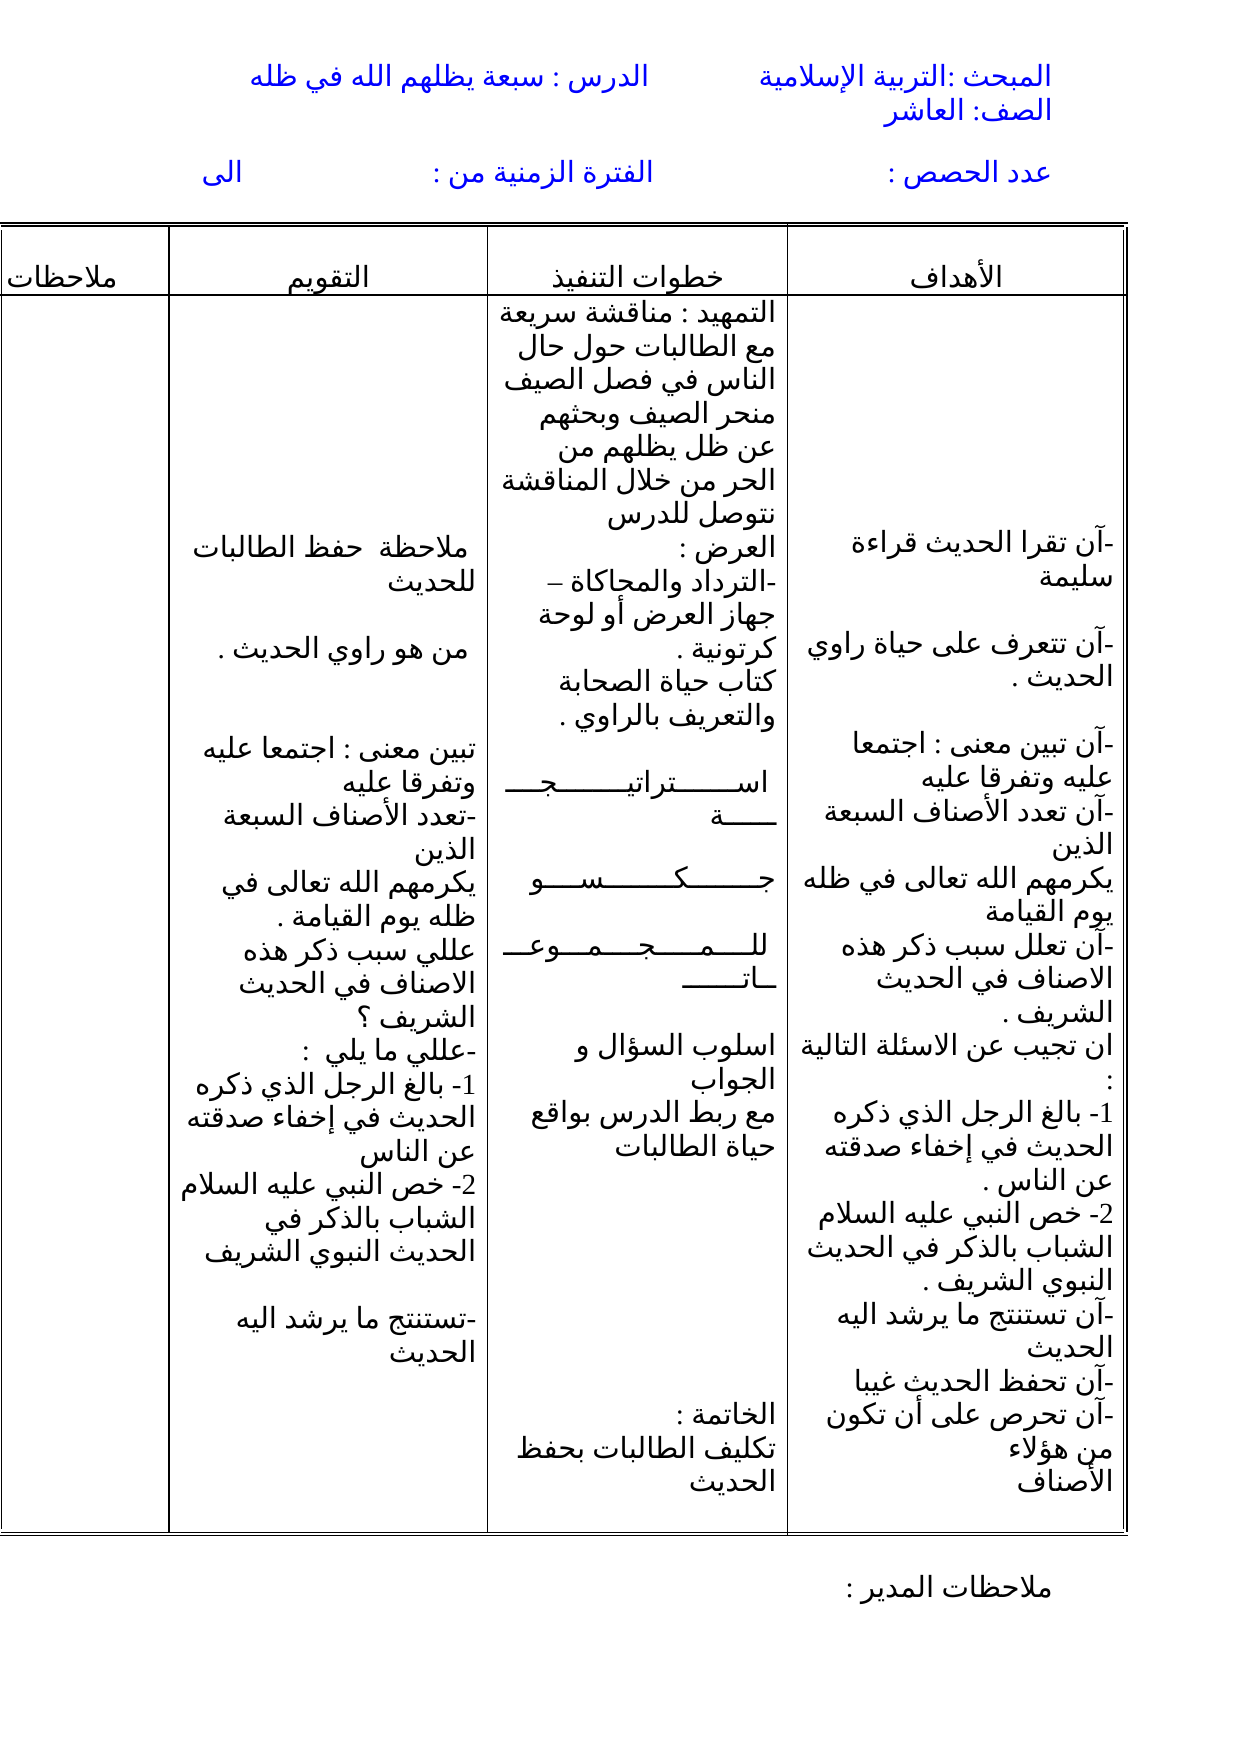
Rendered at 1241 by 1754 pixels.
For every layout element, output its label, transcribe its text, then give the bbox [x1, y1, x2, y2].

table_header التقويم [170, 227, 487, 294]
text ملاحظات المدير : [118, 1570, 1053, 1603]
table_header ملاحظات [0, 226, 168, 294]
table_header خطوات التنفيذ [488, 227, 787, 294]
text عدد الحصص : الفترة الزمنية من : الى [118, 155, 1053, 188]
text المبحث :التربية الإسلامية الدرس : سبعة يظلهم الله في ظله الصف: العاشر [118, 59, 1053, 126]
table_cell [0, 296, 168, 1532]
table_cell ملاحظة حفظ الطالبات للحديث من هو راوي الحديث . تبين معنى : اجتمعا عليه وتفرقا عليه -تعدد الأصناف السبعة الذين يكرمهم الله تعالى في ظله يوم القيامة . عللي سبب ذكر هذه الاصناف في الحديث الشريف ؟ -عللي ما يلي : 1- بالغ الرجل الذي ذكره الحديث في إخفاء صدقته عن الناس 2- خص النبي عليه السلام الشباب بالذكر في الحديث النبوي الشريف -تستنتج ما يرشد اليه الحديث [170, 296, 487, 1532]
table_cell -آن تقرا الحديث قراءة سليمة -آن تتعرف على حياة راوي الحديث . -آن تبين معنى : اجتمعا عليه وتفرقا عليه -آن تعدد الأصناف السبعة الذين يكرمهم الله تعالى في ظله يوم القيامة -آن تعلل سبب ذكر هذه الاصناف في الحديث الشريف . ان تجيب عن الاسئلة التالية : 1- بالغ الرجل الذي ذكره الحديث في إخفاء صدقته عن الناس . 2- خص النبي عليه السلام الشباب بالذكر في الحديث النبوي الشريف . -آن تستنتج ما يرشد اليه الحديث -آن تحفظ الحديث غيبا -آن تحرص على أن تكون من هؤلاء الأصناف [788, 296, 1125, 1532]
table_header الأهداف [788, 224, 1125, 294]
table_cell التمهيد : مناقشة سريعة مع الطالبات حول حال الناس في فصل الصيف منحر الصيف وبحثهم عن ظل يظلهم من الحر من خلال المناقشة نتوصل للدرس العرض : -الترداد والمحاكاة – جهاز العرض أو لوحة كرتونية . كتاب حياة الصحابة والتعريف بالراوي . اســـــــتراتيــــــــجــــــــــة جــــــــكــــــــســــو للــــمـــــجــــمـــوعـــــاتـــــــ اسلوب السؤال و الجواب مع ربط الدرس بواقع حياة الطالبات الخاتمة : تكليف الطالبات بحفظ الحديث [488, 296, 787, 1532]
